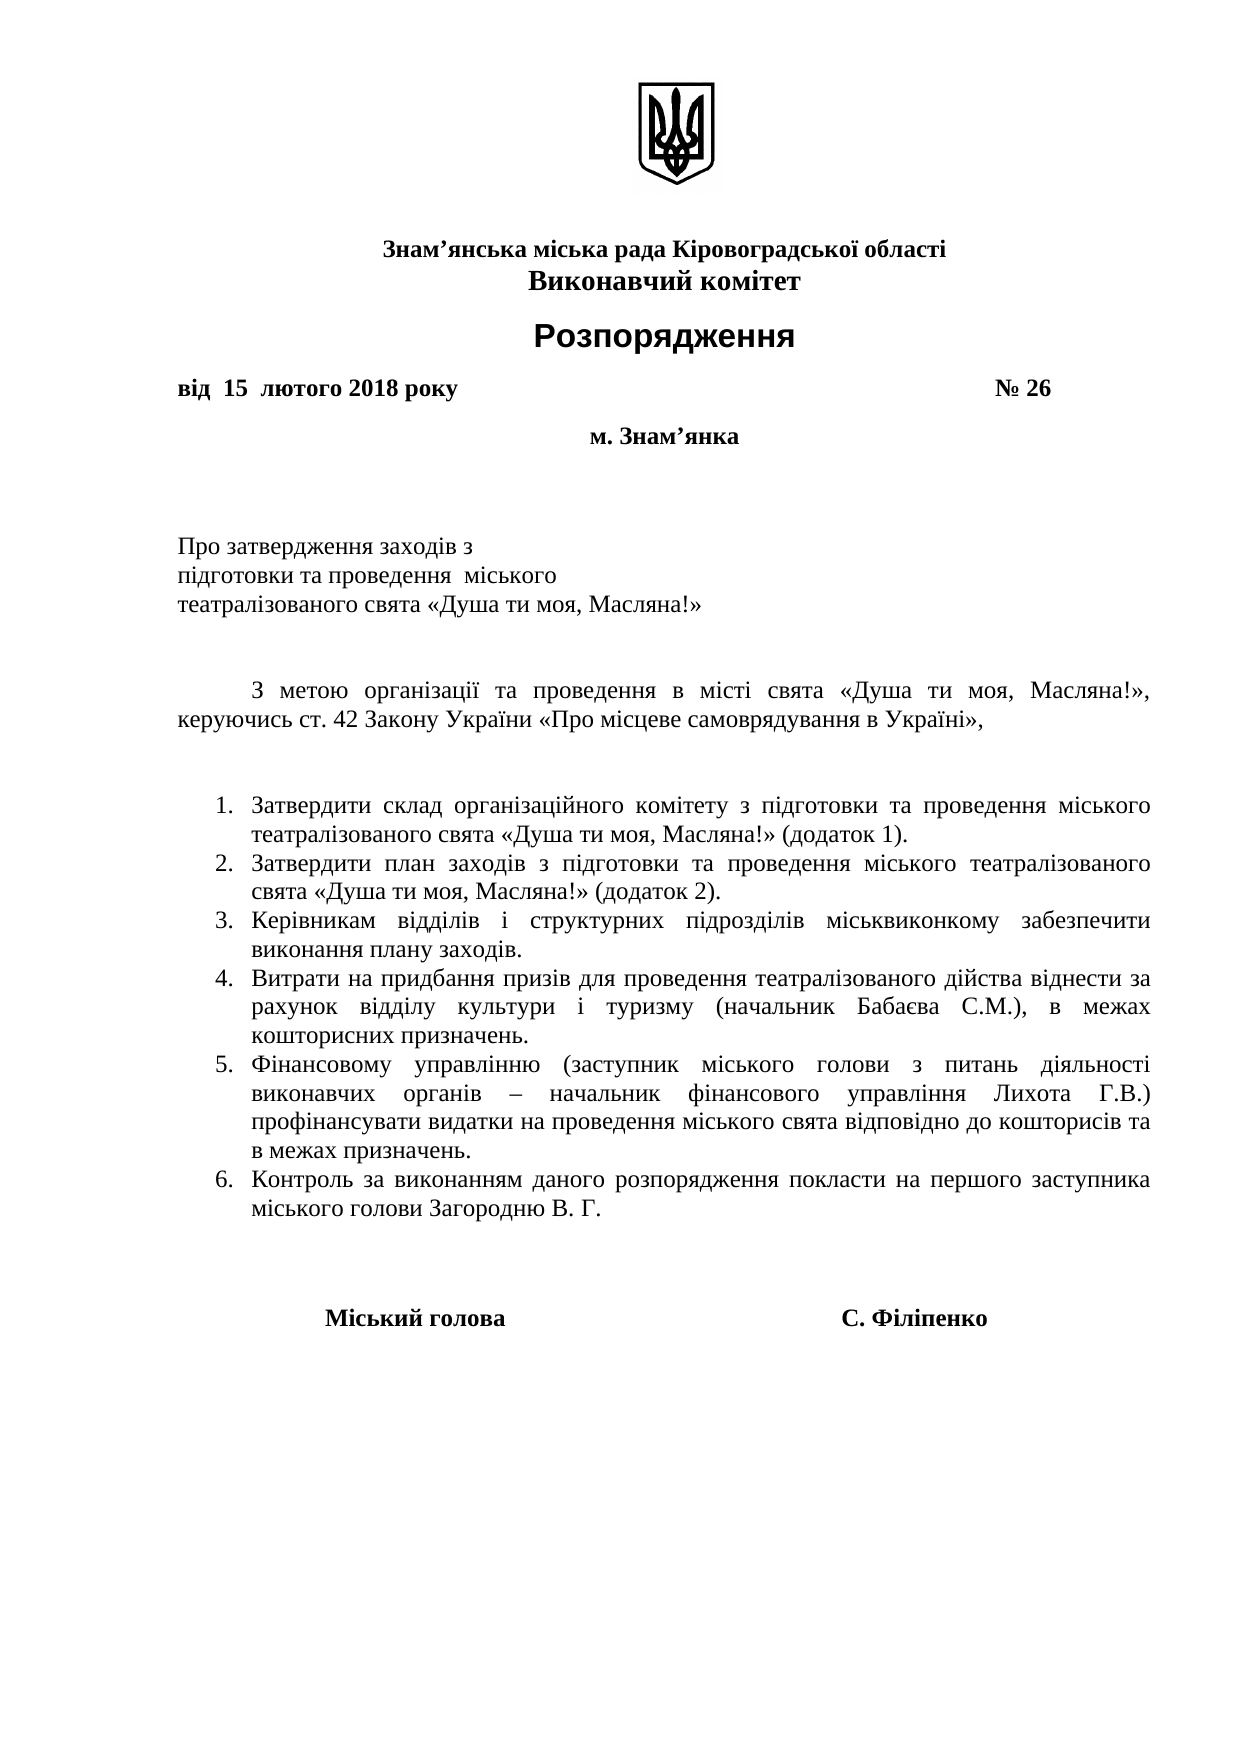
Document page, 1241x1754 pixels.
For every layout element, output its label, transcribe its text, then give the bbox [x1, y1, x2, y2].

text підготовки та проведення міського [177, 560, 1152, 589]
list Затвердити склад організаційного комітету з підготовки та проведення міського театралізованого свята «Душа ти моя, Масляна!» (додаток 1). [215, 790, 1152, 848]
list Витрати на придбання призів для проведення театралізованого дійства віднести за рахунок відділу культури і туризму (начальник Бабаєва С.М.), в межах кошторисних призначень. [215, 963, 1152, 1049]
text Міський голова С. Філіпенко [177, 1303, 1152, 1332]
list Фінансовому управлінню (заступник міського голови з питань діяльності виконавчих органів – начальник фінансового управління Лихота Г.В.) профінансувати видатки на проведення міського свята відповідно до кошторисів та в межах призначень. [215, 1049, 1152, 1164]
text м. Знам’янка [177, 421, 1152, 450]
list Керівникам відділів і структурних підрозділів міськвиконкому забезпечити виконання плану заходів. [215, 905, 1152, 963]
text З метою організації та проведення в місті свята «Душа ти моя, Масляна!», керуючись ст. 42 Закону України «Про місцеве самоврядування в Україні», [177, 675, 1152, 733]
list Контроль за виконанням даного розпорядження покласти на першого заступника міського голови Загородню В. Г. [215, 1164, 1152, 1221]
subtitle Знам’янська міська рада Кіровоградської області [177, 234, 1152, 263]
subtitle Виконавчий комітет [177, 263, 1152, 297]
picture [630, 75, 724, 196]
list Затвердити план заходів з підготовки та проведення міського театралізованого свята «Душа ти моя, Масляна!» (додаток 2). [215, 848, 1152, 905]
subtitle Розпорядження [177, 316, 1152, 354]
text Про затвердження заходів з [177, 531, 1152, 560]
text театралізованого свята «Душа ти моя, Масляна!» [177, 589, 1152, 618]
subtitle від 15 лютого 2018 року № 26 [177, 373, 1152, 402]
